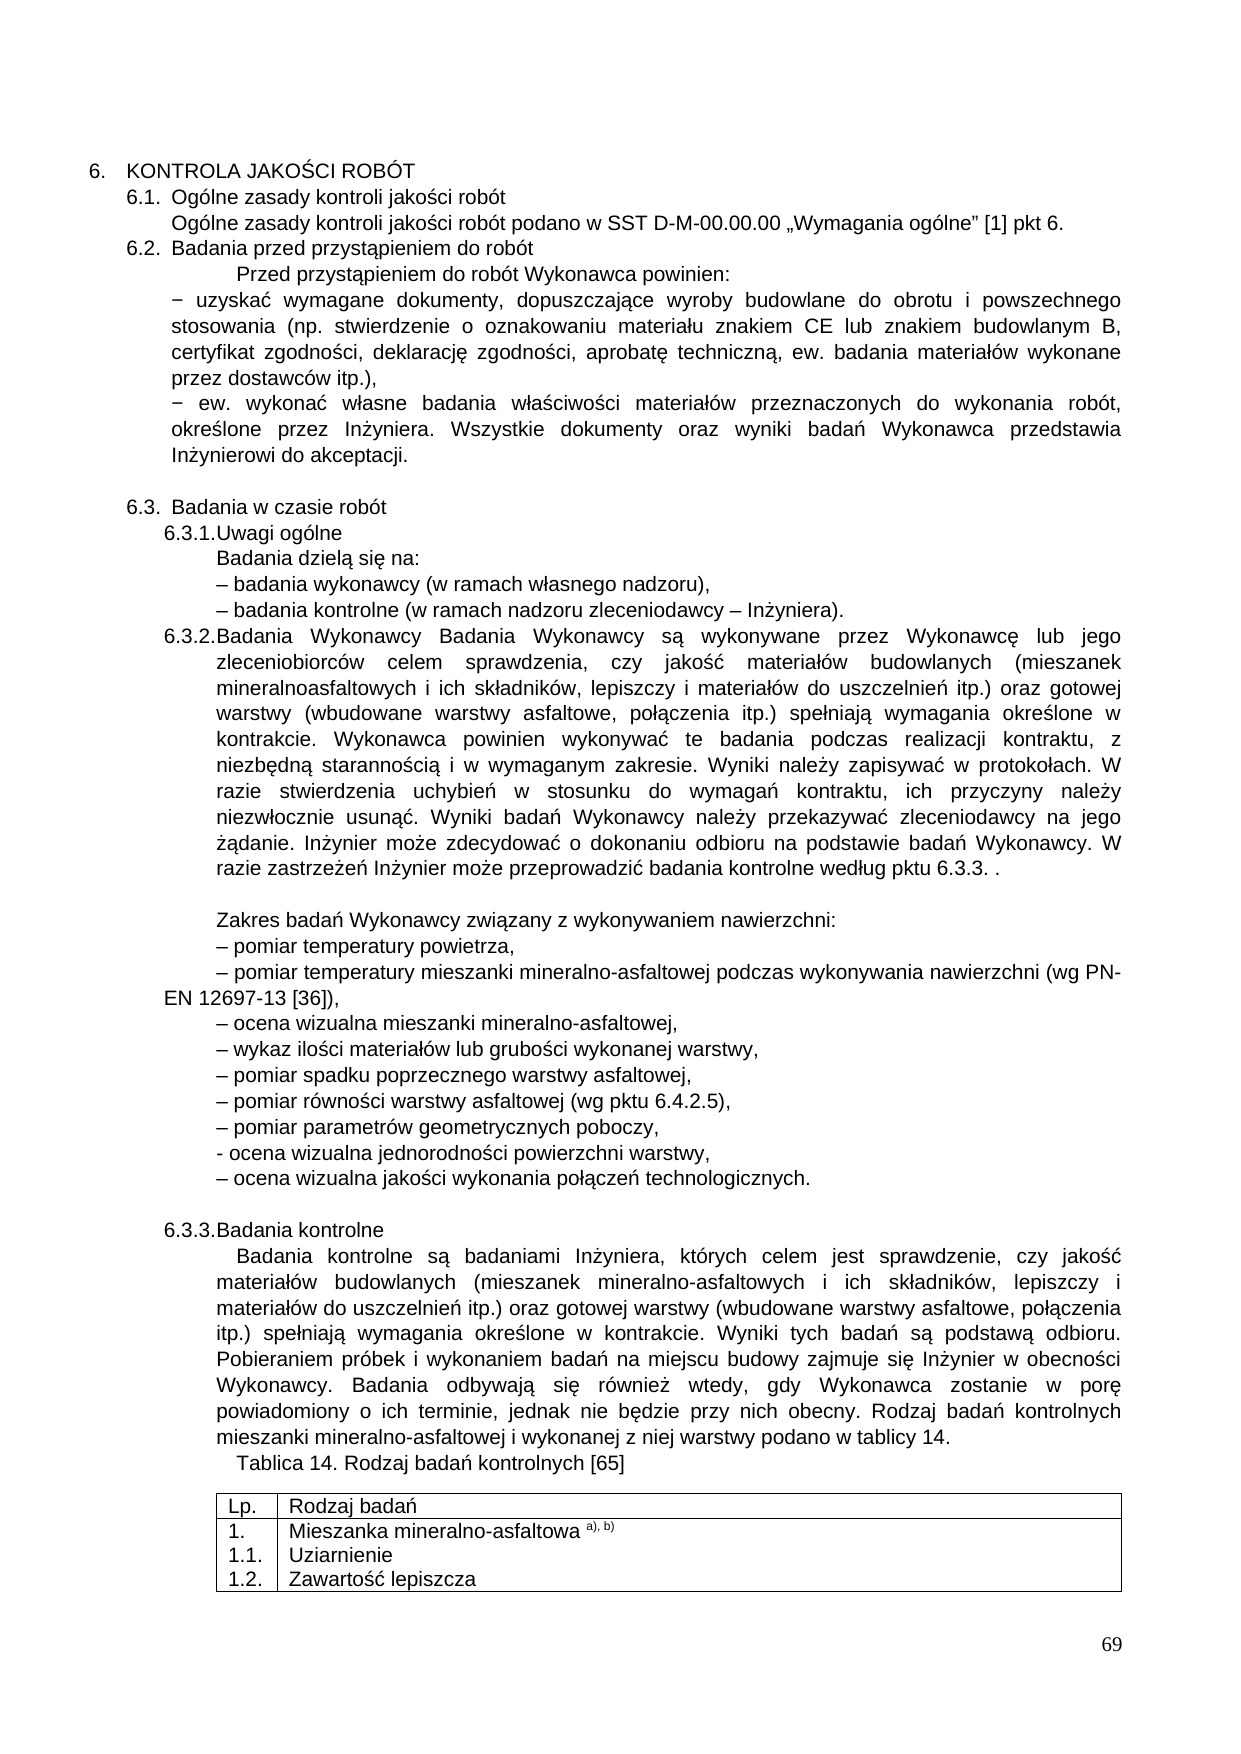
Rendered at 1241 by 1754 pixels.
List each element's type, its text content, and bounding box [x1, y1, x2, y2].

list Badania dzielą się na: [216, 546, 1122, 570]
list – pomiar temperatury mieszanki mineralno-asfaltowej podczas wykonywania nawierzchni (wg PN-EN 12697-13 [36]), [164, 959, 1122, 1009]
list KONTROLA JAKOŚCI ROBÓT [89, 159, 1122, 183]
list – pomiar temperatury powietrza, [164, 934, 1122, 958]
list − ew. wykonać własne badania właściwości materiałów przeznaczonych do wykonania robót, określone przez Inżyniera. Wszystkie dokumenty oraz wyniki badań Wykonawca przedstawia Inżynierowi do akceptacji. [171, 391, 1122, 467]
list – pomiar spadku poprzecznego warstwy asfaltowej, [164, 1063, 1122, 1087]
list Badania kontrolne [164, 1218, 1122, 1242]
list - ocena wizualna jednorodności powierzchni warstwy, [164, 1140, 1122, 1164]
list – pomiar równości warstwy asfaltowej (wg pktu 6.4.2.5), [164, 1089, 1122, 1113]
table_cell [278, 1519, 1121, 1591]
list – badania wykonawcy (w ramach własnego nadzoru), [216, 572, 1122, 596]
list Badania kontrolne są badaniami Inżyniera, których celem jest sprawdzenie, czy jakość materiałów budowlanych (mieszanek mineralno-asfaltowych i ich składników, lepiszczy i materiałów do uszczelnień itp.) oraz gotowej warstwy (wbudowane warstwy asfaltowe, połączenia itp.) spełniają wymagania określone w kontrakcie. Wyniki tych badań są podstawą odbioru. Pobieraniem próbek i wykonaniem badań na miejscu budowy zajmuje się Inżynier w obecności Wykonawcy. Badania odbywają się również wtedy, gdy Wykonawca zostanie w porę powiadomiony o ich terminie, jednak nie będzie przy nich obecny. Rodzaj badań kontrolnych mieszanki mineralno-asfaltowej i wykonanej z niej warstwy podano w tablicy 14. [216, 1244, 1122, 1448]
list Ogólne zasady kontroli jakości robót [126, 184, 1122, 208]
list − uzyskać wymagane dokumenty, dopuszczające wyroby budowlane do obrotu i powszechnego stosowania (np. stwierdzenie o oznakowaniu materiału znakiem CE lub znakiem budowlanym B, certyfikat zgodności, deklarację zgodności, aprobatę techniczną, ew. badania materiałów wykonane przez dostawców itp.), [171, 288, 1122, 389]
list – badania kontrolne (w ramach nadzoru zleceniodawcy – Inżyniera). [216, 598, 1122, 622]
list – ocena wizualna mieszanki mineralno-asfaltowej, [164, 1011, 1122, 1035]
list – wykaz ilości materiałów lub grubości wykonanej warstwy, [164, 1037, 1122, 1061]
list Badania Wykonawcy Badania Wykonawcy są wykonywane przez Wykonawcę lub jego zleceniobiorców celem sprawdzenia, czy jakość materiałów budowlanych (mieszanek mineralnoasfaltowych i ich składników, lepiszczy i materiałów do uszczelnień itp.) oraz gotowej warstwy (wbudowane warstwy asfaltowe, połączenia itp.) spełniają wymagania określone w kontrakcie. Wykonawca powinien wykonywać te badania podczas realizacji kontraktu, z niezbędną starannością i w wymaganym zakresie. Wyniki należy zapisywać w protokołach. W razie stwierdzenia uchybień w stosunku do wymagań kontraktu, ich przyczyny należy niezwłocznie usunąć. Wyniki badań Wykonawcy należy przekazywać zleceniodawcy na jego żądanie. Inżynier może zdecydować o dokonaniu odbioru na podstawie badań Wykonawcy. W razie zastrzeżeń Inżynier może przeprowadzić badania kontrolne według pktu 6.3.3. . [164, 624, 1122, 880]
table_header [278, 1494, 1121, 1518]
list Przed przystąpieniem do robót Wykonawca powinien: [171, 262, 1122, 286]
list Zakres badań Wykonawcy związany z wykonywaniem nawierzchni: [164, 908, 1122, 932]
list – ocena wizualna jakości wykonania połączeń technologicznych. [164, 1166, 1122, 1190]
list – pomiar parametrów geometrycznych poboczy, [164, 1114, 1122, 1138]
list Badania w czasie robót [126, 494, 1122, 518]
list Tablica 14. Rodzaj badań kontrolnych [65] [216, 1450, 1122, 1474]
list Ogólne zasady kontroli jakości robót podano w SST D-M-00.00.00 „Wymagania ogólne” [1] pkt 6. [171, 210, 1122, 234]
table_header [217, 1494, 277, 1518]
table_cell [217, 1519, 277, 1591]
list Badania przed przystąpieniem do robót [126, 236, 1122, 260]
list Uwagi ogólne [164, 520, 1122, 544]
